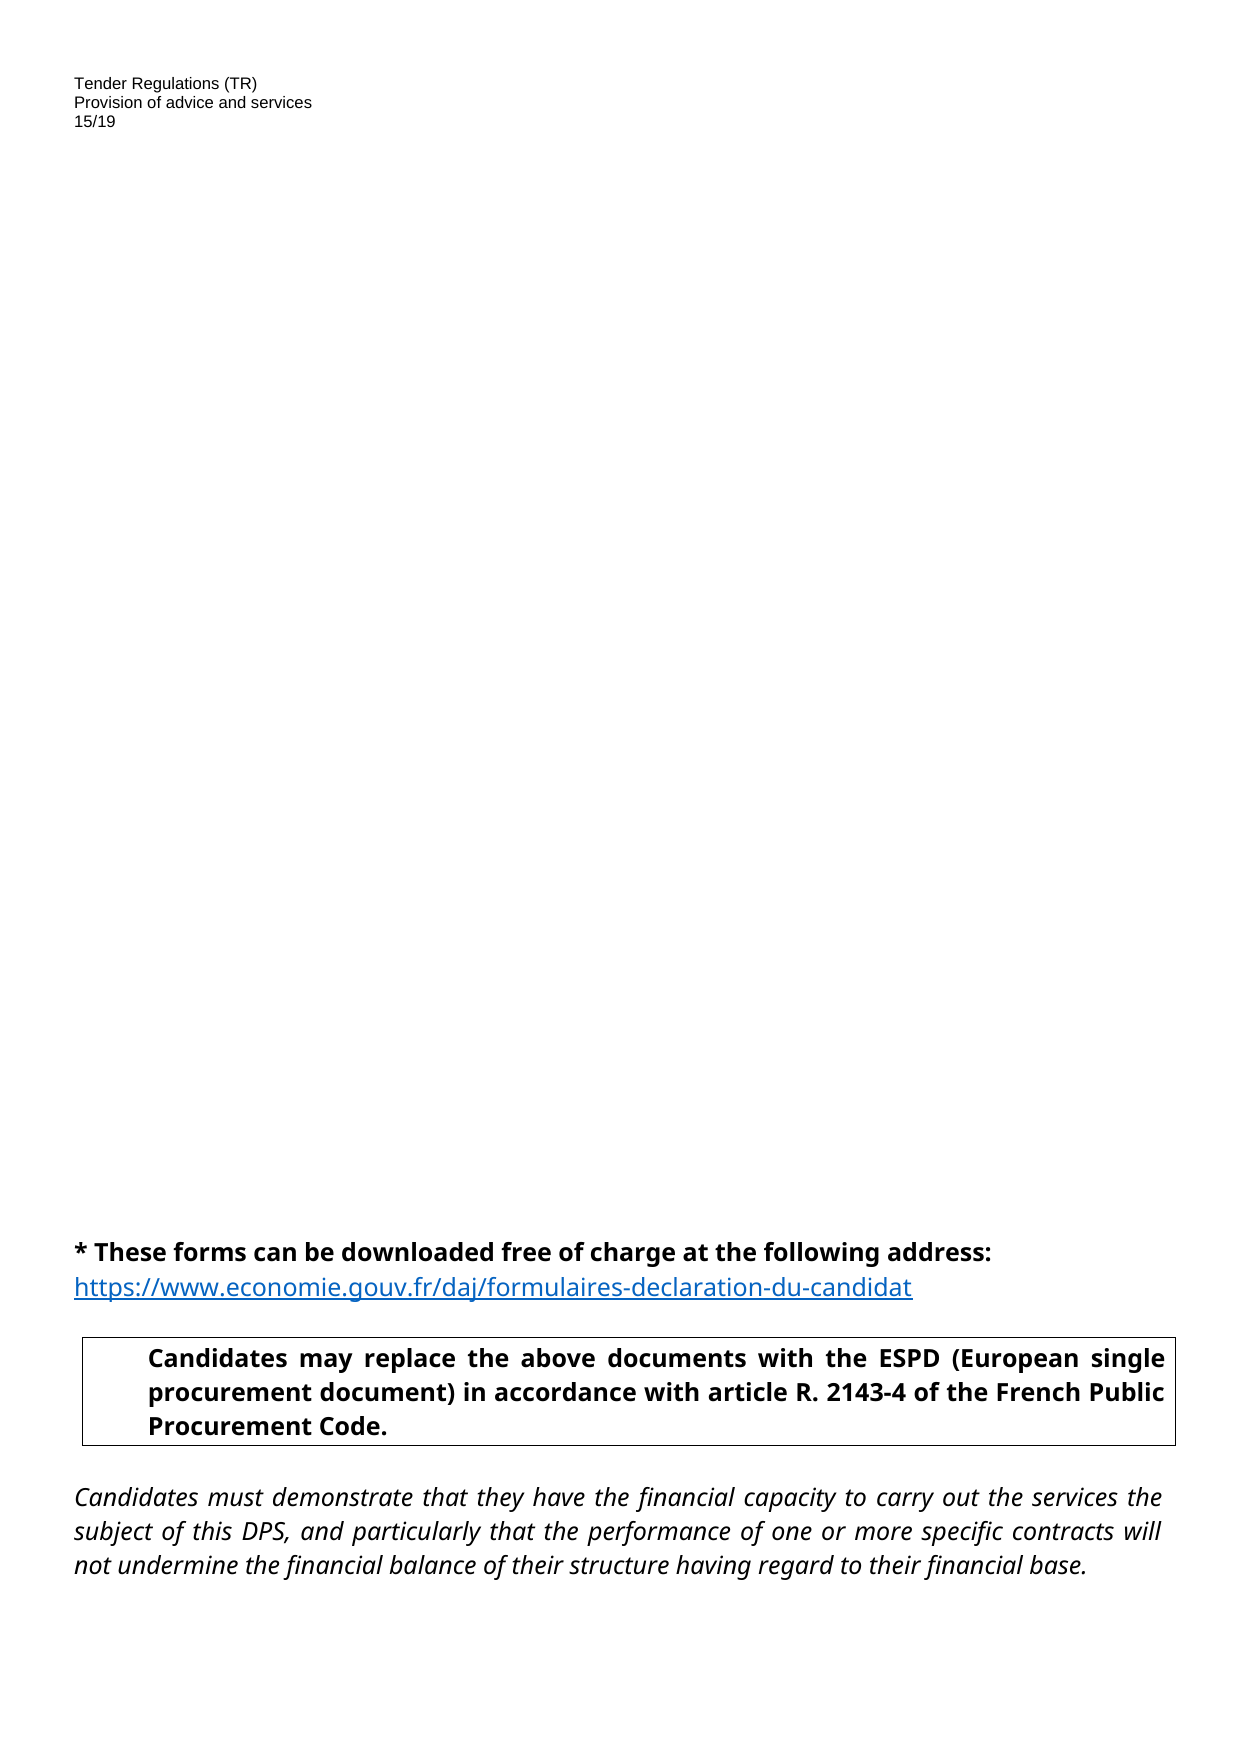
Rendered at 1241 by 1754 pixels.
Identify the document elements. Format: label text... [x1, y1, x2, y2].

text Candidates may replace the above documents with the ESPD (European single procurement document) in accordance with article R. 2143-4 of the French Public Procurement Code. [83, 1338, 1175, 1445]
text https://www.economie.gouv.fr/daj/formulaires-declaration-du-candidat [74, 1269, 1166, 1303]
text * These forms can be downloaded free of charge at the following address: [74, 1235, 1166, 1269]
text Candidates must demonstrate that they have the financial capacity to carry out the services the subject of this DPS, and particularly that the performance of one or more specific contracts will not undermine the financial balance of their structure having regard to their financial base. [74, 1480, 1166, 1582]
